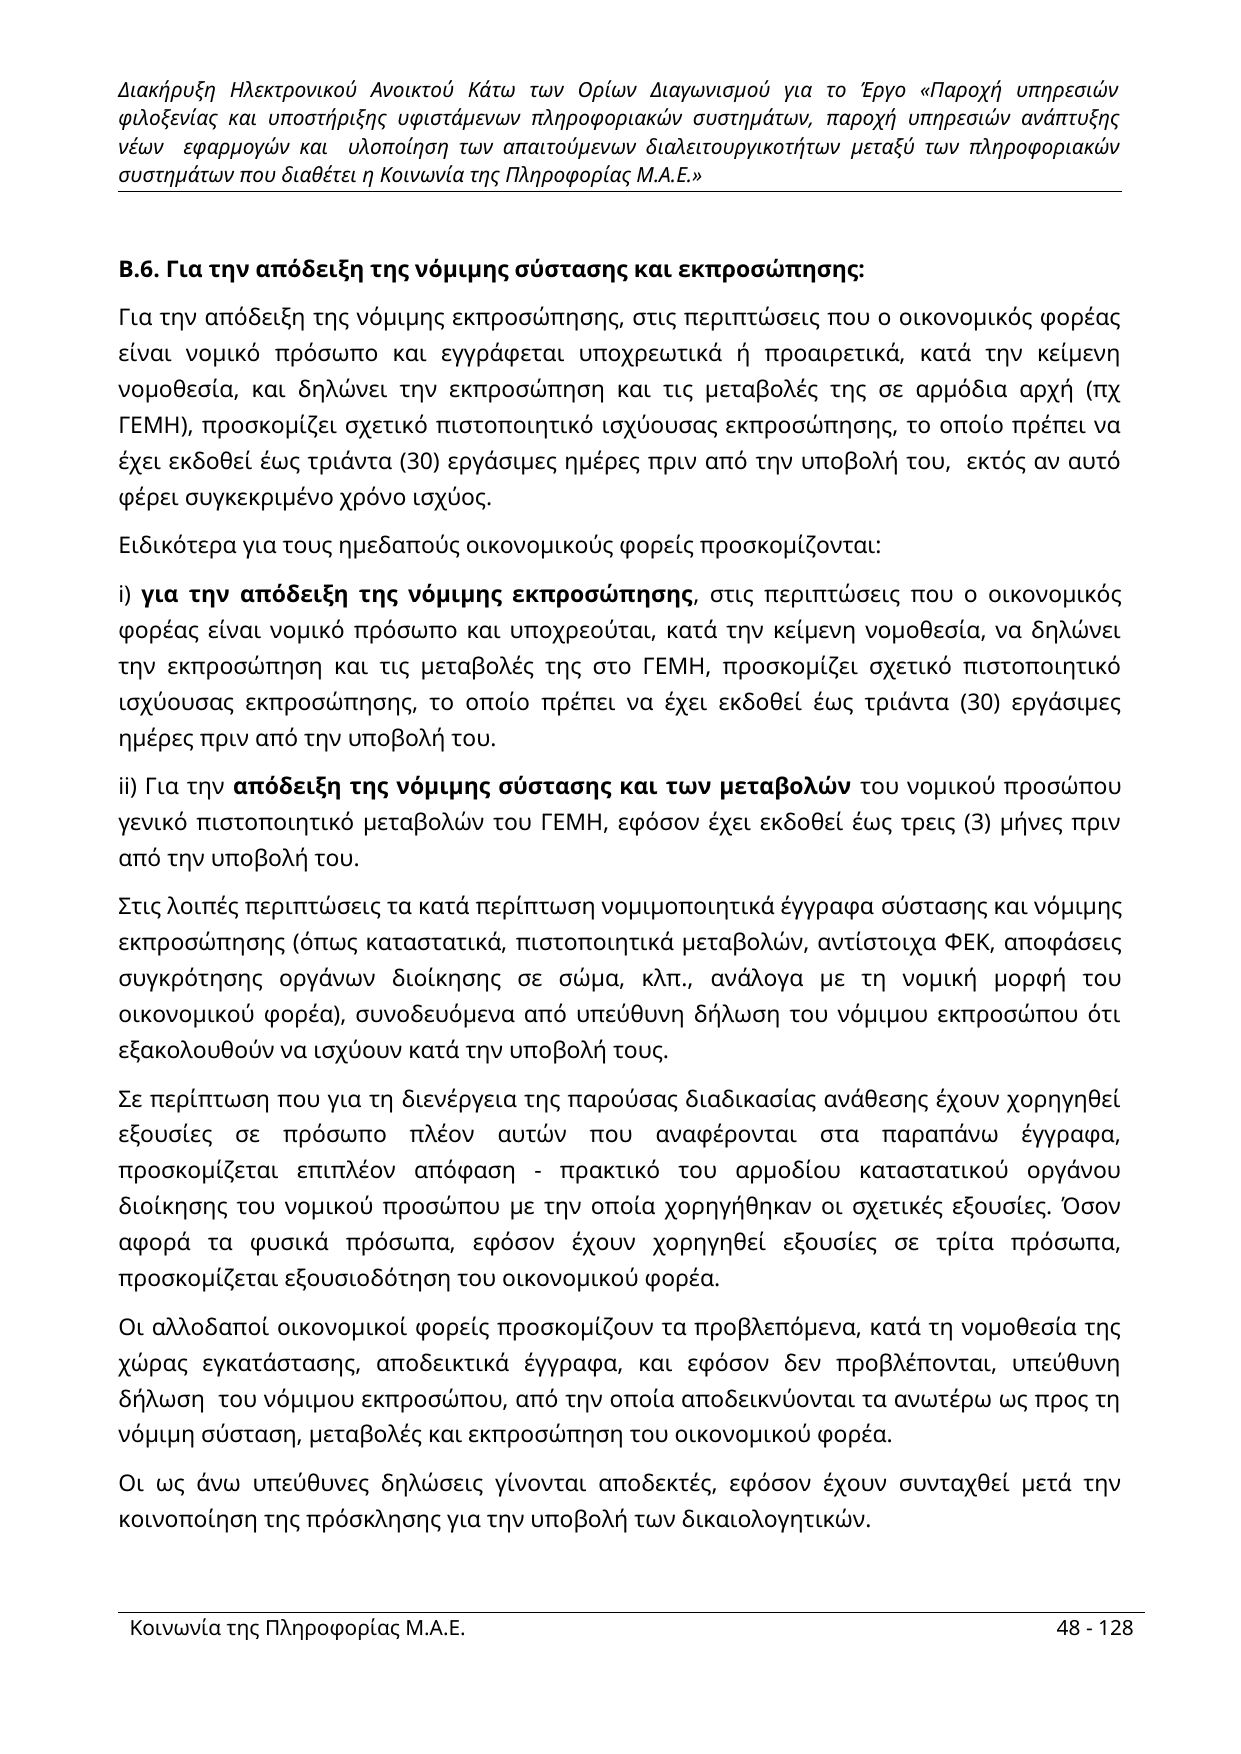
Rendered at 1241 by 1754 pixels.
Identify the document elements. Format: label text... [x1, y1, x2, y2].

text Β.6. Για την απόδειξη της νόμιμης σύστασης και εκπροσώπησης: [118, 253, 1122, 284]
text Σε περίπτωση που για τη διενέργεια της παρούσας διαδικασίας ανάθεσης έχουν χορηγηθεί εξουσίες σε πρόσωπο πλέον αυτών που αναφέρονται στα παραπάνω έγγραφα, προσκομίζεται επιπλέον απόφαση - πρακτικό του αρμοδίου καταστατικού οργάνου διοίκησης του νομικού προσώπου με την οποία χορηγήθηκαν οι σχετικές εξουσίες. Όσον αφορά τα φυσικά πρόσωπα, εφόσον έχουν χορηγηθεί εξουσίες σε τρίτα πρόσωπα, προσκομίζεται εξουσιοδότηση του οικονομικού φορέα. [118, 1082, 1122, 1293]
text Στις λοιπές περιπτώσεις τα κατά περίπτωση νομιμοποιητικά έγγραφα σύστασης και νόμιμης εκπροσώπησης (όπως καταστατικά, πιστοποιητικά μεταβολών, αντίστοιχα ΦΕΚ, αποφάσεις συγκρότησης οργάνων διοίκησης σε σώμα, κλπ., ανάλογα με τη νομική μορφή του οικονομικού φορέα), συνοδευόμενα από υπεύθυνη δήλωση του νόμιμου εκπροσώπου ότι εξακολουθούν να ισχύουν κατά την υποβολή τους. [118, 890, 1122, 1065]
text ii) Για την απόδειξη της νόμιμης σύστασης και των μεταβολών του νομικού προσώπου γενικό πιστοποιητικό μεταβολών του ΓΕΜΗ, εφόσον έχει εκδοθεί έως τρεις (3) μήνες πριν από την υποβολή του. [118, 770, 1122, 873]
text Για την απόδειξη της νόμιμης εκπροσώπησης, στις περιπτώσεις που ο οικονομικός φορέας είναι νομικό πρόσωπο και εγγράφεται υποχρεωτικά ή προαιρετικά, κατά την κείμενη νομοθεσία, και δηλώνει την εκπροσώπηση και τις μεταβολές της σε αρμόδια αρχή (πχ ΓΕΜΗ), προσκομίζει σχετικό πιστοποιητικό ισχύουσας εκπροσώπησης, το οποίο πρέπει να έχει εκδοθεί έως τριάντα (30) εργάσιμες ημέρες πριν από την υποβολή του, εκτός αν αυτό φέρει συγκεκριμένο χρόνο ισχύος. [118, 301, 1122, 512]
text Οι ως άνω υπεύθυνες δηλώσεις γίνονται αποδεκτές, εφόσον έχουν συνταχθεί μετά την κοινοποίηση της πρόσκλησης για την υποβολή των δικαιολογητικών. [118, 1467, 1122, 1534]
text i) για την απόδειξη της νόμιμης εκπροσώπησης, στις περιπτώσεις που ο οικονομικός φορέας είναι νομικό πρόσωπο και υποχρεούται, κατά την κείμενη νομοθεσία, να δηλώνει την εκπροσώπηση και τις μεταβολές της στο ΓΕΜΗ, προσκομίζει σχετικό πιστοποιητικό ισχύουσας εκπροσώπησης, το οποίο πρέπει να έχει εκδοθεί έως τριάντα (30) εργάσιμες ημέρες πριν από την υποβολή του. [118, 578, 1122, 753]
text Ειδικότερα για τους ημεδαπούς οικονομικούς φορείς προσκομίζονται: [118, 529, 1122, 561]
text Οι αλλοδαποί οικονομικοί φορείς προσκομίζουν τα προβλεπόμενα, κατά τη νομοθεσία της χώρας εγκατάστασης, αποδεικτικά έγγραφα, και εφόσον δεν προβλέπονται, υπεύθυνη δήλωση του νόμιμου εκπροσώπου, από την οποία αποδεικνύονται τα ανωτέρω ως προς τη νόμιμη σύσταση, μεταβολές και εκπροσώπηση του οικονομικού φορέα. [118, 1311, 1122, 1450]
